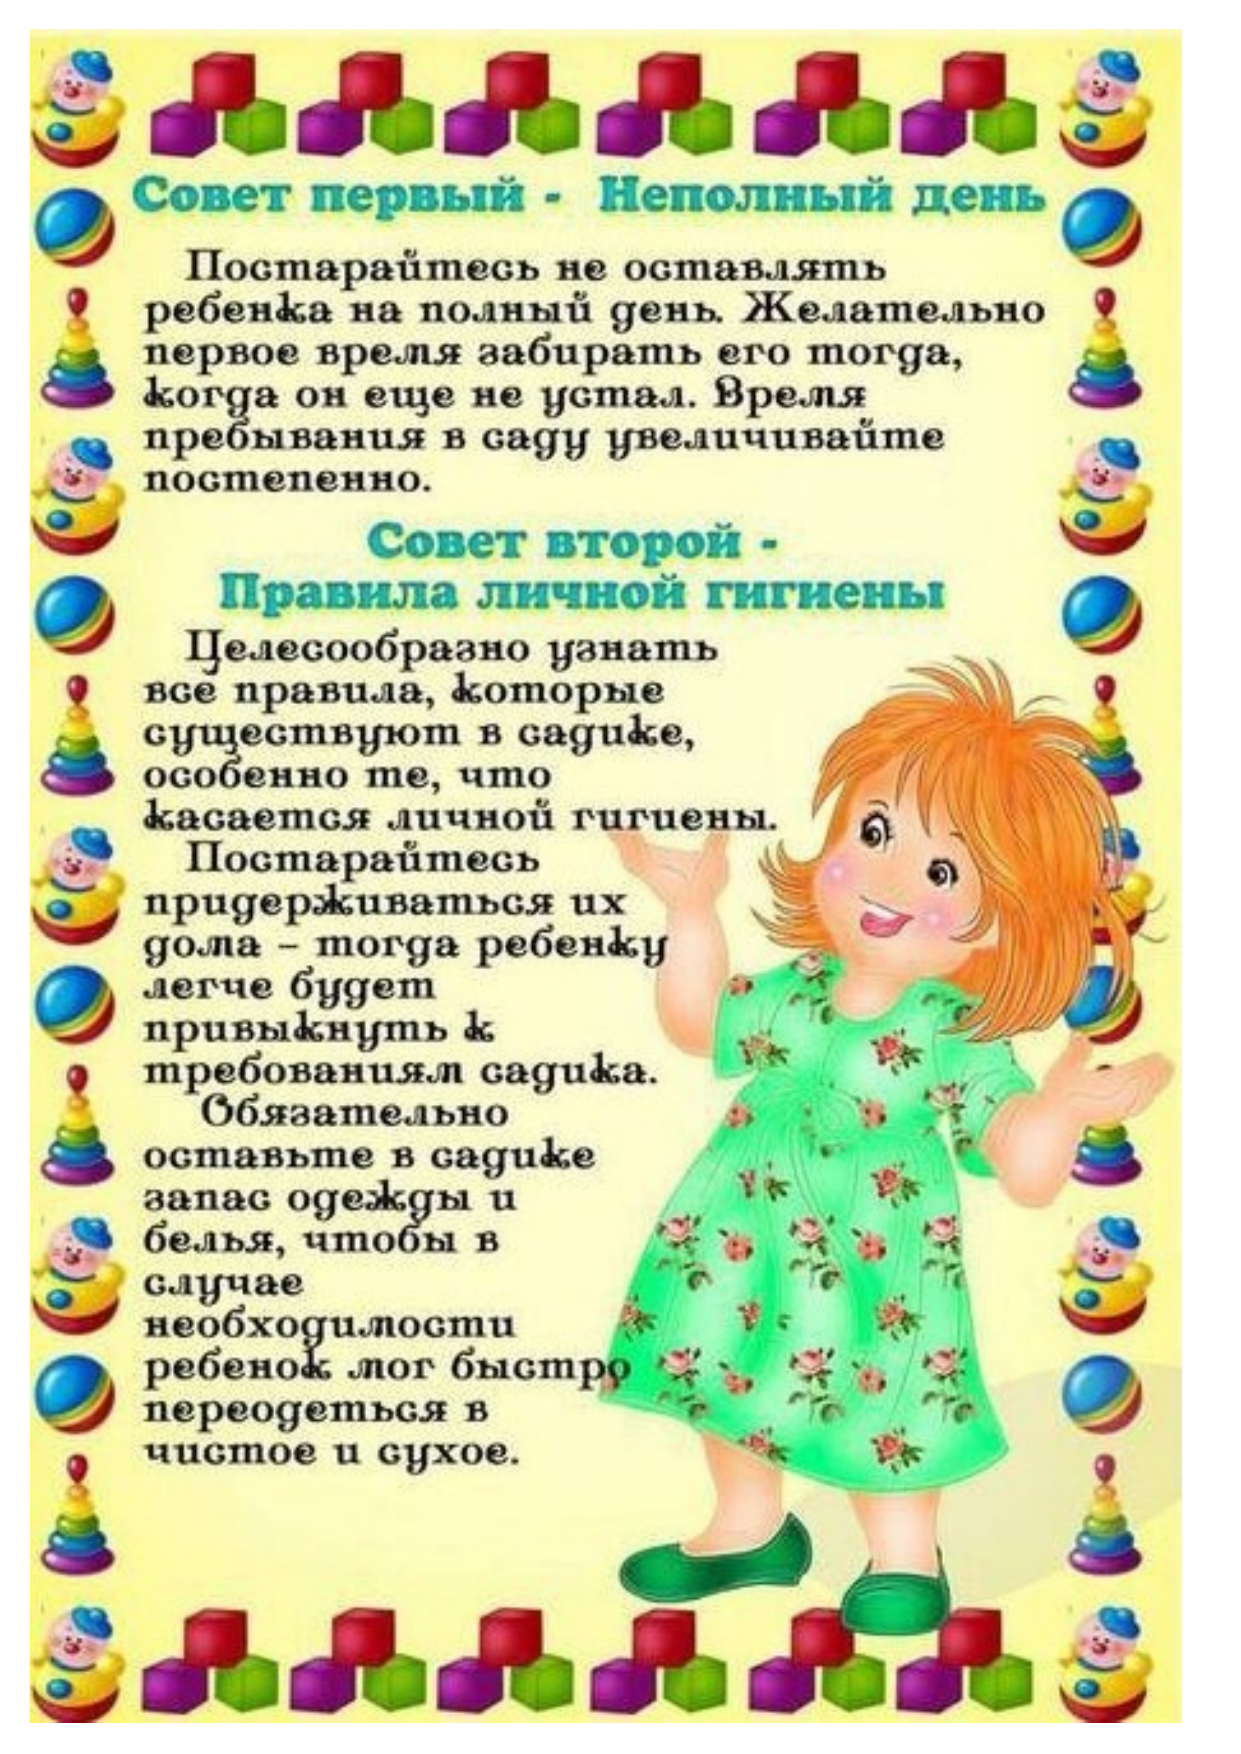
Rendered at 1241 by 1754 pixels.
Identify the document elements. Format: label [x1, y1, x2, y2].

picture [29, 29, 1183, 1723]
